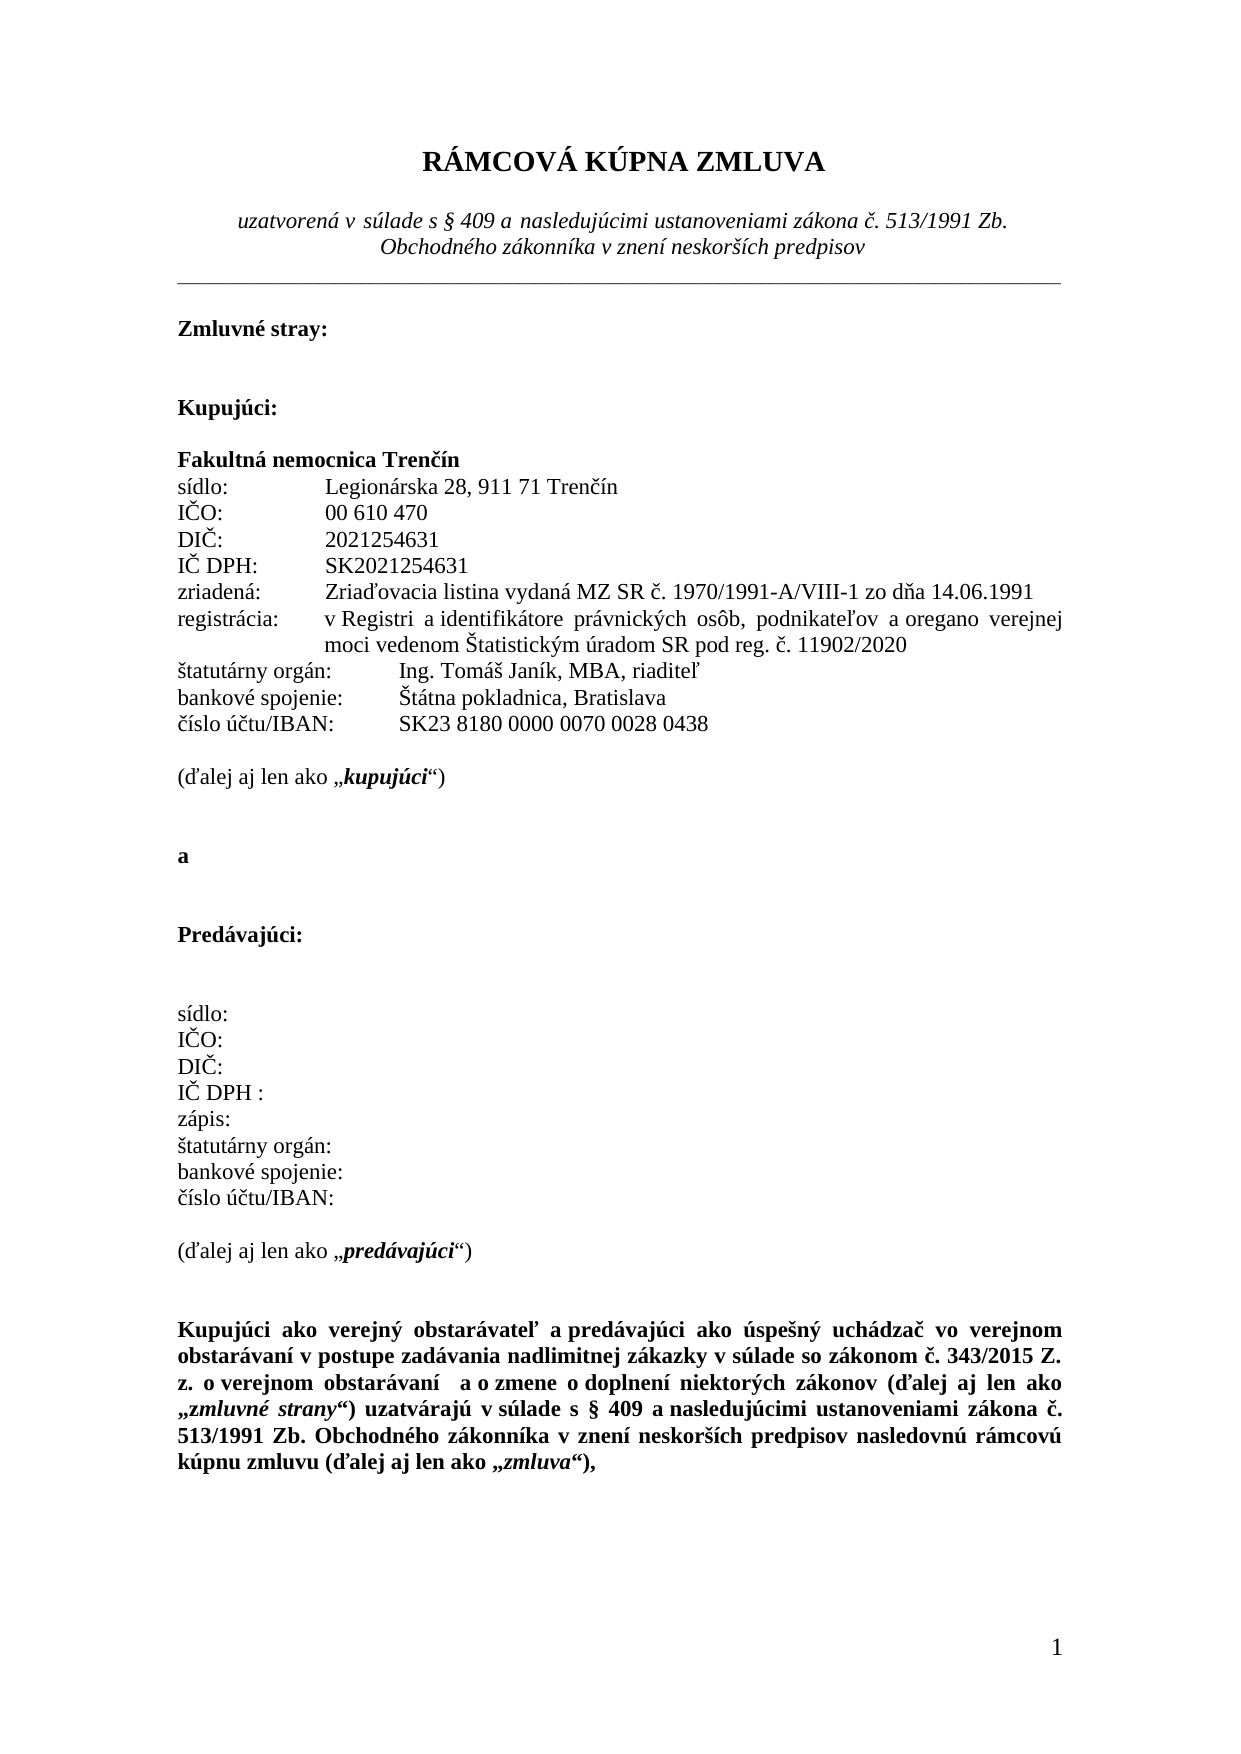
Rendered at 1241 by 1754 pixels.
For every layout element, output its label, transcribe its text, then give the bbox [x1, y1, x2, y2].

text DIČ: [177, 1053, 1063, 1079]
text Predávajúci: [177, 921, 1063, 947]
text registrácia: v Registri a identifikátore právnických osôb, podnikateľov a oregano verejnej moci vedenom Štatistickým úradom SR pod reg. č. 11902/2020 [177, 605, 1063, 657]
text číslo účtu/IBAN: SK23 8180 0000 0070 0028 0438 [177, 710, 1063, 736]
text DIČ: 2021254631 [177, 526, 1063, 552]
text IČO: 00 610 470 [177, 499, 1063, 526]
text a [177, 842, 1063, 868]
text zriadená: Zriaďovacia listina vydaná MZ SR č. 1970/1991-A/VIII-1 zo dňa 14.06.1991 [177, 578, 1063, 605]
text IČO: [177, 1026, 1063, 1053]
text IČ DPH: SK2021254631 [177, 552, 1063, 578]
text bankové spojenie: [177, 1158, 1063, 1184]
text (ďalej aj len ako „kupujúci“) [177, 763, 1063, 789]
text sídlo: Legionárska 28, 911 71 Trenčín [177, 473, 1063, 499]
text Kupujúci ako verejný obstarávateľ a predávajúci ako úspešný uchádzač vo verejnom obstarávaní v postupe zadávania nadlimitnej zákazky v súlade so zákonom č. 343/2015 Z. z. o verejnom obstarávaní a o zmene o doplnení niektorých zákonov (ďalej aj len ako „zmluvné strany“) uzatvárajú v súlade s § 409 a nasledujúcimi ustanoveniami zákona č. 513/1991 Zb. Obchodného zákonníka v znení neskorších predpisov nasledovnú rámcovú kúpnu zmluvu (ďalej aj len ako „zmluva“), [177, 1316, 1063, 1474]
text Fakultná nemocnica Trenčín [177, 447, 1063, 473]
text štatutárny orgán: [177, 1132, 1063, 1158]
text bankové spojenie: Štátna pokladnica, Bratislava [177, 684, 1063, 710]
text číslo účtu/IBAN: [177, 1184, 1063, 1211]
text zápis: [177, 1105, 1063, 1132]
text štatutárny orgán: Ing. Tomáš Janík, MBA, riaditeľ [177, 657, 1063, 684]
text IČ DPH : [177, 1079, 1063, 1105]
text Zmluvné stray: [177, 315, 1063, 341]
table_header Rámcová kúpna zmluva uzatvorená v súlade s § 409 a nasledujúcimi ustanoveniami zákona č. 513/1991 Zb. Obchodného zákonníka v znení neskorších predpisov [185, 118, 1063, 267]
text Kupujúci: [177, 394, 1063, 420]
text __________________________________________________________________________________________________________ [177, 267, 1063, 286]
text (ďalej aj len ako „predávajúci“) [177, 1237, 1063, 1263]
text sídlo: [177, 1000, 1063, 1026]
